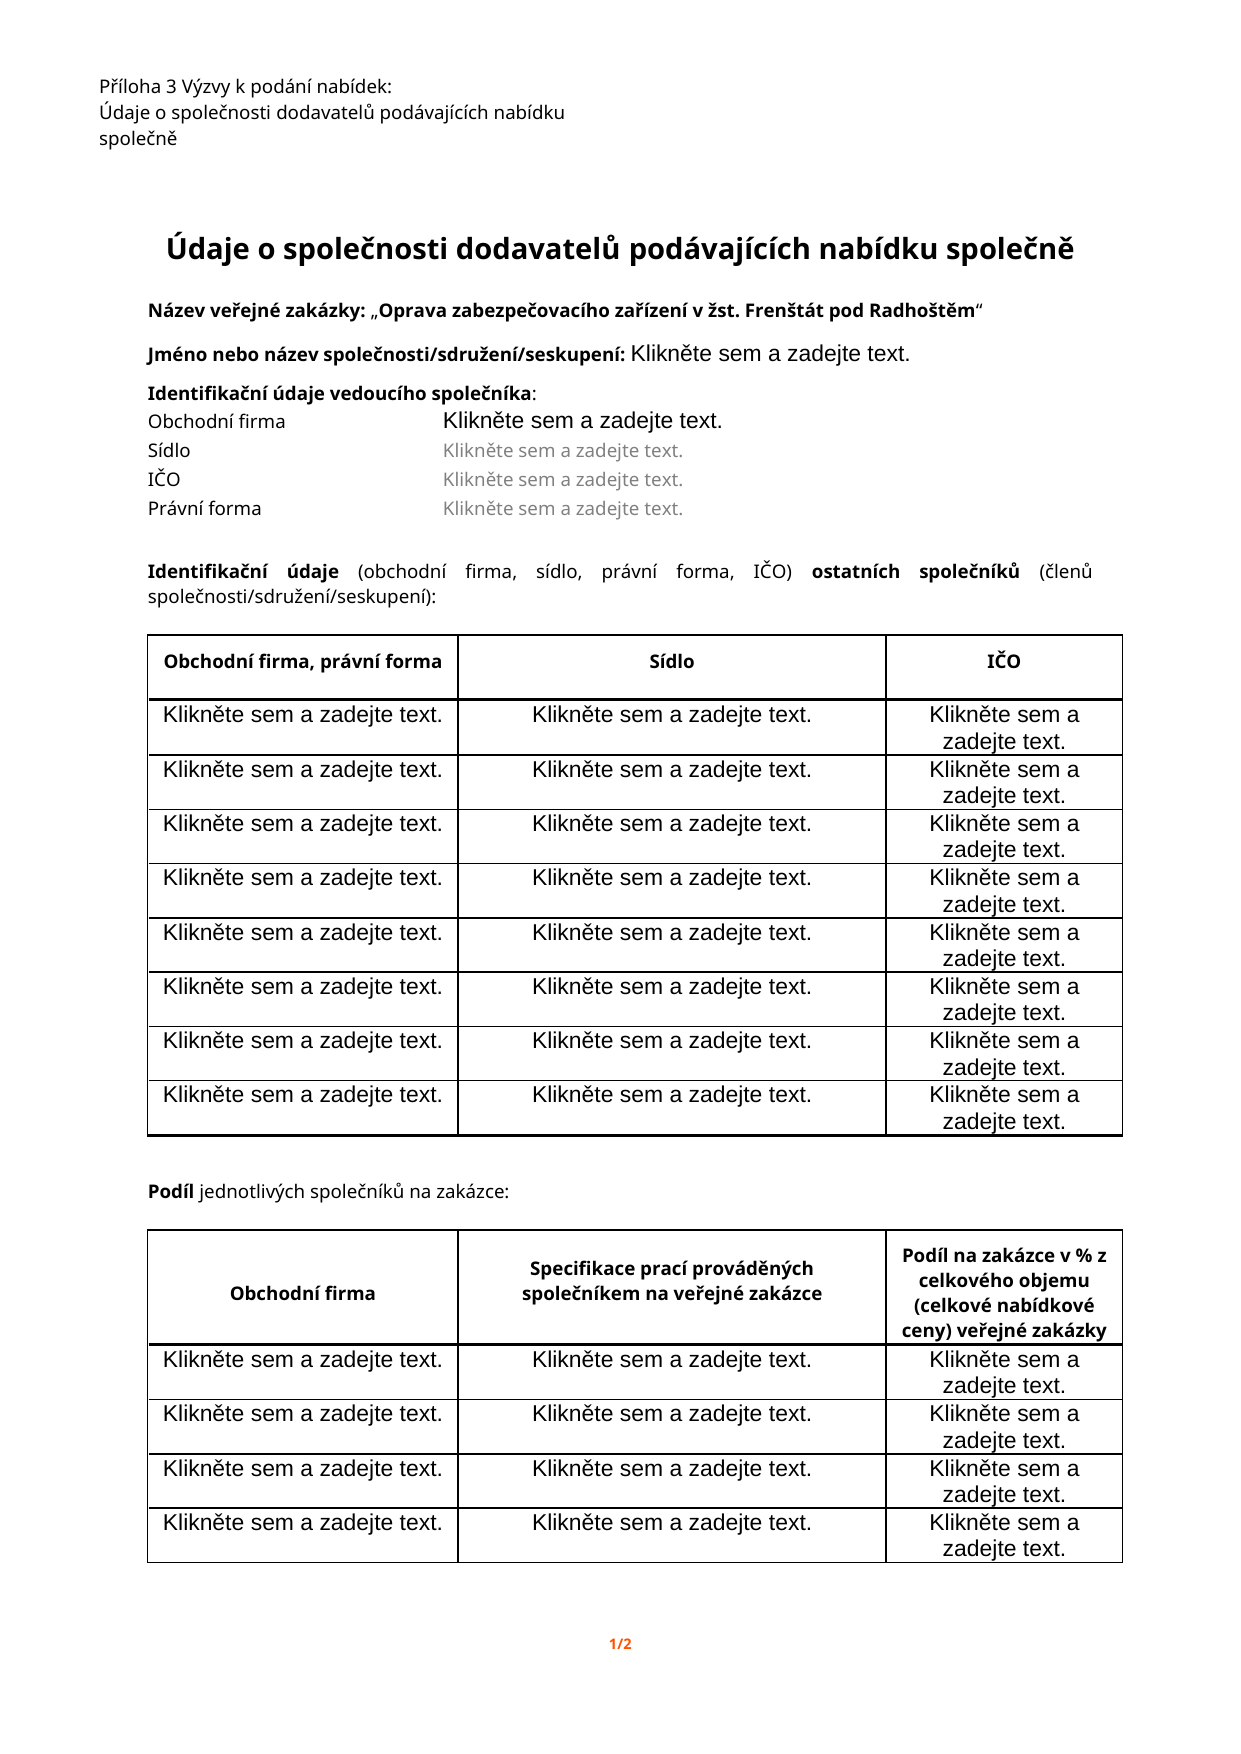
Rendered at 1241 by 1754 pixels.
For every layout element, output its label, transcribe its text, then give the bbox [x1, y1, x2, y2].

text Obchodní firma [148, 405, 1093, 434]
text Název veřejné zakázky: „Oprava zabezpečovacího zařízení v žst. Frenštát pod Radhoštěm“ [148, 293, 1093, 324]
text Právní forma [148, 492, 1093, 521]
text Identifikační údaje (obchodní firma, sídlo, právní forma, IČO) ostatních společníků (členů společnosti/sdružení/seskupení): [148, 559, 1093, 609]
title Údaje o společnosti dodavatelů podávajících nabídku společně [148, 228, 1093, 268]
table_header Sídlo [459, 636, 885, 698]
table_header Specifikace prací prováděných společníkem na veřejné zakázce [459, 1231, 885, 1343]
text Podíl jednotlivých společníků na zakázce: [148, 1179, 1093, 1229]
table_header Obchodní firma, právní forma [148, 636, 457, 698]
table_header Obchodní firma [148, 1231, 457, 1343]
table_header Podíl na zakázce v % z celkového objemu (celkové nabídkové ceny) veřejné zakázky [887, 1231, 1122, 1343]
text Identifikační údaje vedoucího společníka: [148, 380, 1093, 405]
table_header IČO [887, 636, 1122, 698]
text Sídlo [148, 434, 1093, 463]
text IČO [148, 463, 1093, 492]
text Jméno nebo název společnosti/sdružení/seskupení: [148, 336, 1093, 367]
